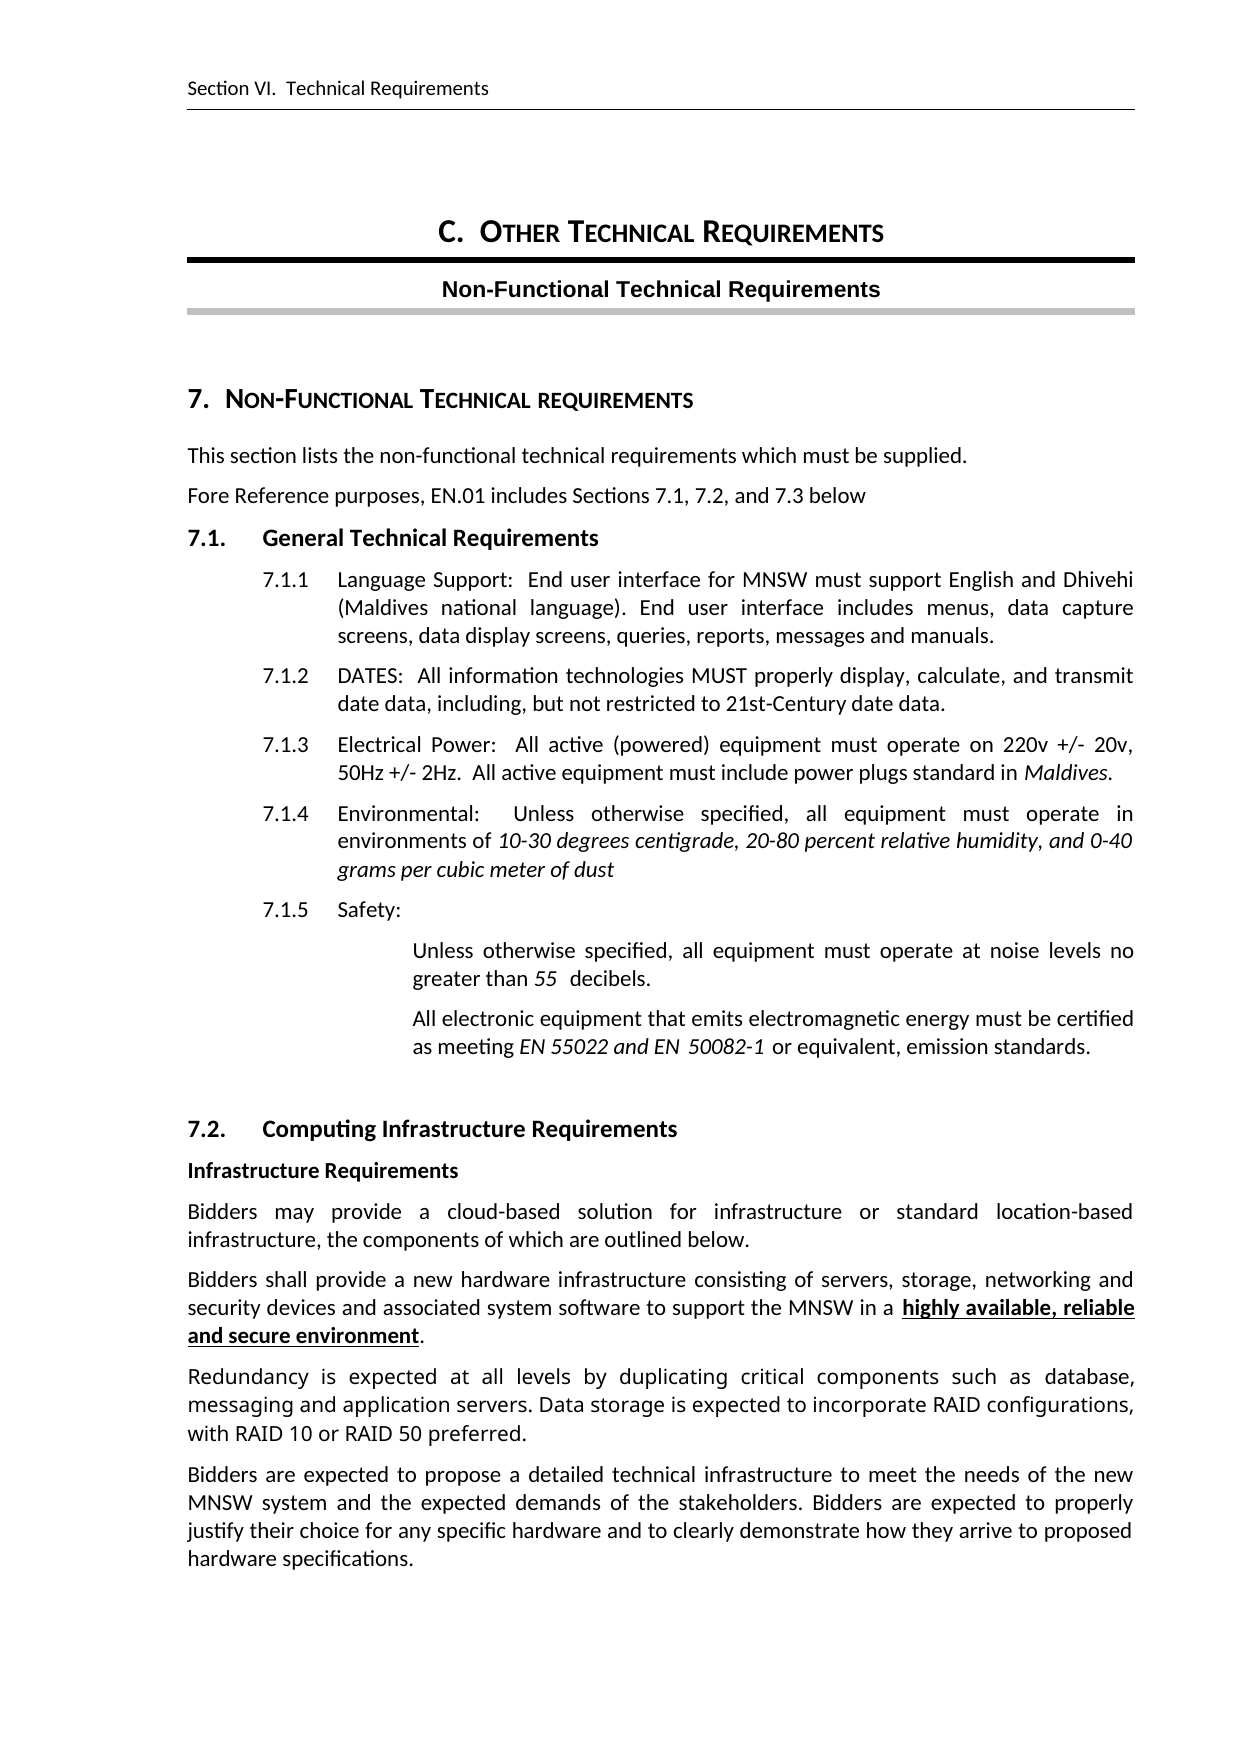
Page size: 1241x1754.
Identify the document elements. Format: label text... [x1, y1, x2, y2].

text Fore Reference purposes, EN.01 includes Sections 7.1, 7.2, and 7.3 below [187, 481, 1135, 509]
text Bidders may provide a cloud-based solution for infrastructure or standard location-based infrastructure, the components of which are outlined below. [187, 1197, 1135, 1253]
text Infrastructure Requirements [187, 1156, 1135, 1184]
text 7.1.5 Safety: [262, 895, 1135, 923]
text Bidders are expected to propose a detailed technical infrastructure to meet the needs of the new MNSW system and the expected demands of the stakeholders. Bidders are expected to properly justify their choice for any specific hardware and to clearly demonstrate how they arrive to proposed hardware specifications. [187, 1460, 1135, 1572]
text Redundancy is expected at all levels by duplicating critical components such as database, messaging and application servers. Data storage is expected to incorporate RAID configurations, with RAID 10 or RAID 50 preferred. [187, 1362, 1135, 1447]
text Non-Functional Technical Requirements [187, 276, 1135, 308]
text Unless otherwise specified, all equipment must operate at noise levels no greater than 55 decibels. [337, 936, 1135, 992]
text General Technical Requirements [187, 522, 1135, 552]
text Computing Infrastructure Requirements [187, 1113, 1135, 1144]
text This section lists the non-functional technical requirements which must be supplied. [187, 441, 1135, 469]
text Bidders shall provide a new hardware infrastructure consisting of servers, storage, networking and security devices and associated system software to support the MNSW in a highly available, reliable and secure environment. [187, 1265, 1135, 1349]
text 7.1.2 DATES: All information technologies MUST properly display, calculate, and transmit date data, including, but not restricted to 21st-Century date data. [262, 662, 1135, 718]
text 7.1.4 Environmental: Unless otherwise specified, all equipment must operate in environments of 10-30 degrees centigrade, 20-80 percent relative humidity, and 0-40 grams per cubic meter of dust [262, 799, 1135, 883]
text All electronic equipment that emits electromagnetic energy must be certified as meeting EN 55022 and EN 50082-1 or equivalent, emission standards. [337, 1004, 1135, 1060]
text 7.1.3 Electrical Power: All active (powered) equipment must operate on 220v +/- 20v, 50Hz +/- 2Hz. All active equipment must include power plugs standard in Maldives. [262, 730, 1135, 786]
text Non-Functional Technical requirements [187, 380, 1135, 416]
text C. Other Technical Requirements [187, 210, 1135, 257]
text 7.1.1 Language Support: End user interface for MNSW must support English and Dhivehi (Maldives national language). End user interface includes menus, data capture screens, data display screens, queries, reports, messages and manuals. [262, 565, 1135, 649]
